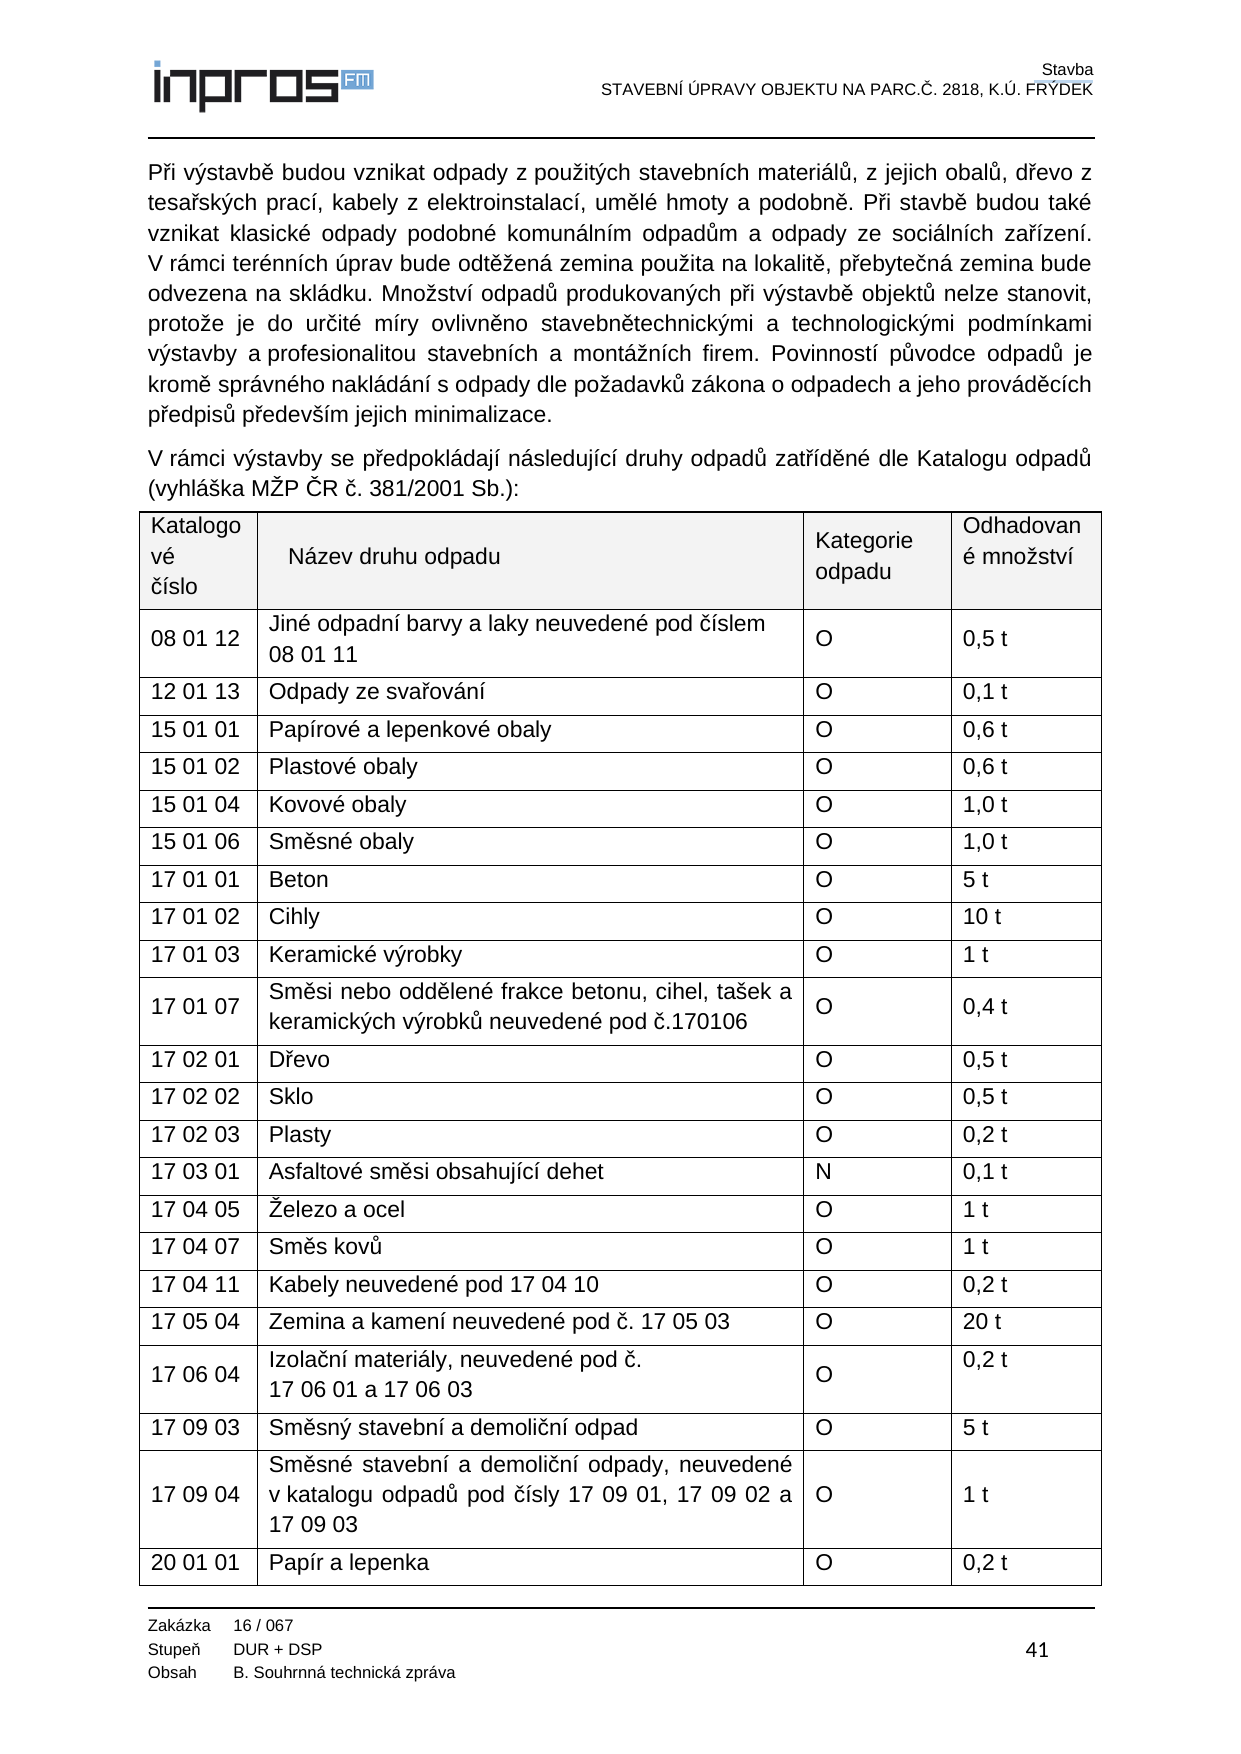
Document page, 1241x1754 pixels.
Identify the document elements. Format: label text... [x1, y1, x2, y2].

table_cell O [804, 753, 951, 789]
table_cell Papírové a lepenkové obaly [258, 716, 803, 752]
table_header Odhadované množství [952, 513, 1101, 609]
table_cell Kovové obaly [258, 791, 803, 827]
table_cell 5 t [952, 866, 1101, 902]
table_cell O [804, 1046, 951, 1082]
table_cell 10 t [952, 903, 1101, 939]
table_cell 17 09 04 [140, 1451, 257, 1548]
table_cell Keramické výrobky [258, 941, 803, 977]
table_cell O [804, 1346, 951, 1412]
table_cell 17 01 03 [140, 941, 257, 977]
picture [143, 58, 383, 114]
table_cell Směsi nebo oddělené frakce betonu, cihel, tašek a keramických výrobků neuvedené pod č.170106 [258, 978, 803, 1045]
table_cell 15 01 01 [140, 716, 257, 752]
table_cell 17 02 03 [140, 1121, 257, 1157]
table_cell O [804, 1271, 951, 1307]
table_cell 17 02 02 [140, 1083, 257, 1120]
table_cell Směs kovů [258, 1233, 803, 1270]
table_cell Beton [258, 866, 803, 902]
table_cell Cihly [258, 903, 803, 939]
table_cell 08 01 12 [140, 610, 257, 677]
table_cell Plasty [258, 1121, 803, 1157]
table_cell O [804, 1083, 951, 1120]
table_cell O [804, 866, 951, 902]
table_cell O [804, 828, 951, 864]
table_header Kategorie odpadu [804, 513, 951, 609]
table_cell O [804, 1308, 951, 1345]
table_cell 1 t [952, 1196, 1101, 1232]
table_header Název druhu odpadu [258, 513, 803, 609]
table_cell 0,5 t [952, 1046, 1101, 1082]
table_cell 17 01 07 [140, 978, 257, 1045]
table_cell O [804, 941, 951, 977]
table_cell Dřevo [258, 1046, 803, 1082]
table_cell 5 t [952, 1414, 1101, 1450]
table_cell 12 01 13 [140, 678, 257, 714]
table_cell 15 01 04 [140, 791, 257, 827]
table_cell 1,0 t [952, 791, 1101, 827]
table_cell 20 01 01 [140, 1549, 257, 1585]
table_cell 15 01 02 [140, 753, 257, 789]
table_cell 17 04 05 [140, 1196, 257, 1232]
table_cell Kabely neuvedené pod 17 04 10 [258, 1271, 803, 1307]
table_cell 17 04 11 [140, 1271, 257, 1307]
table_cell Směsný stavební a demoliční odpad [258, 1414, 803, 1450]
table_header Katalogové číslo [140, 513, 257, 609]
table_cell 17 09 03 [140, 1414, 257, 1450]
table_cell O [804, 716, 951, 752]
table_cell 0,6 t [952, 716, 1101, 752]
table_cell O [804, 1451, 951, 1548]
table_cell 17 06 04 [140, 1346, 257, 1412]
table_cell O [804, 1414, 951, 1450]
table_cell Papír a lepenka [258, 1549, 803, 1585]
table_cell Železo a ocel [258, 1196, 803, 1232]
table_cell Zemina a kamení neuvedené pod č. 17 05 03 [258, 1308, 803, 1345]
table_cell 0,4 t [952, 978, 1101, 1045]
table_cell 0,1 t [952, 1158, 1101, 1195]
table_cell 17 02 01 [140, 1046, 257, 1082]
table_cell O [804, 791, 951, 827]
table_cell 17 01 02 [140, 903, 257, 939]
table_cell O [804, 903, 951, 939]
table_cell 0,2 t [952, 1271, 1101, 1307]
table_cell Asfaltové směsi obsahující dehet [258, 1158, 803, 1195]
table_cell 0,5 t [952, 610, 1101, 677]
table_cell 20 t [952, 1308, 1101, 1345]
table_cell Směsné obaly [258, 828, 803, 864]
table_cell O [804, 1121, 951, 1157]
table_cell Odpady ze svařování [258, 678, 803, 714]
table_cell 1 t [952, 1451, 1101, 1548]
table_cell 0,2 t [952, 1121, 1101, 1157]
text Při výstavbě budou vznikat odpady z použitých stavebních materiálů, z jejich obalů, dřevo z tesařských prací, kabely z elektroinstalací, umělé hmoty a podobně. Při stavbě budou také vznikat klasické odpady podobné komunálním odpadům a odpady ze sociálních zařízení. V rámci terénních úprav bude odtěžená zemina použita na lokalitě, přebytečná zemina bude odvezena na skládku. Množství odpadů produkovaných při výstavbě objektů nelze stanovit, protože je do určité míry ovlivněno stavebnětechnickými a technologickými podmínkami výstavby a profesionalitou stavebních a montážních firem. Povinností původce odpadů je kromě správného nakládání s odpady dle požadavků zákona o odpadech a jeho prováděcích předpisů především jejich minimalizace. [148, 159, 1093, 427]
table_cell Izolační materiály, neuvedené pod č. 17 06 01 a 17 06 03 [258, 1346, 803, 1412]
table_cell O [804, 610, 951, 677]
table_cell 0,6 t [952, 753, 1101, 789]
text V rámci výstavby se předpokládají následující druhy odpadů zatříděné dle Katalogu odpadů (vyhláška MŽP ČR č. 381/2001 Sb.): [148, 445, 1093, 501]
table_cell O [804, 978, 951, 1045]
table_cell 17 03 01 [140, 1158, 257, 1195]
table_cell O [804, 1549, 951, 1585]
table_cell O [804, 678, 951, 714]
table_cell 0,5 t [952, 1083, 1101, 1120]
table_cell 0,2 t [952, 1346, 1101, 1412]
table_cell N [804, 1158, 951, 1195]
table_cell 0,1 t [952, 678, 1101, 714]
table_cell Sklo [258, 1083, 803, 1120]
table_cell 17 01 01 [140, 866, 257, 902]
table_cell 1,0 t [952, 828, 1101, 864]
table_cell 1 t [952, 941, 1101, 977]
table_cell Plastové obaly [258, 753, 803, 789]
table_cell O [804, 1196, 951, 1232]
table_cell Jiné odpadní barvy a laky neuvedené pod číslem 08 01 11 [258, 610, 803, 677]
table_cell 17 05 04 [140, 1308, 257, 1345]
table_cell 1 t [952, 1233, 1101, 1270]
table_cell Směsné stavební a demoliční odpady, neuvedené v katalogu odpadů pod čísly 17 09 01, 17 09 02 a 17 09 03 [258, 1451, 803, 1548]
table_cell 17 04 07 [140, 1233, 257, 1270]
table_cell 0,2 t [952, 1549, 1101, 1585]
table_cell 15 01 06 [140, 828, 257, 864]
table_cell O [804, 1233, 951, 1270]
